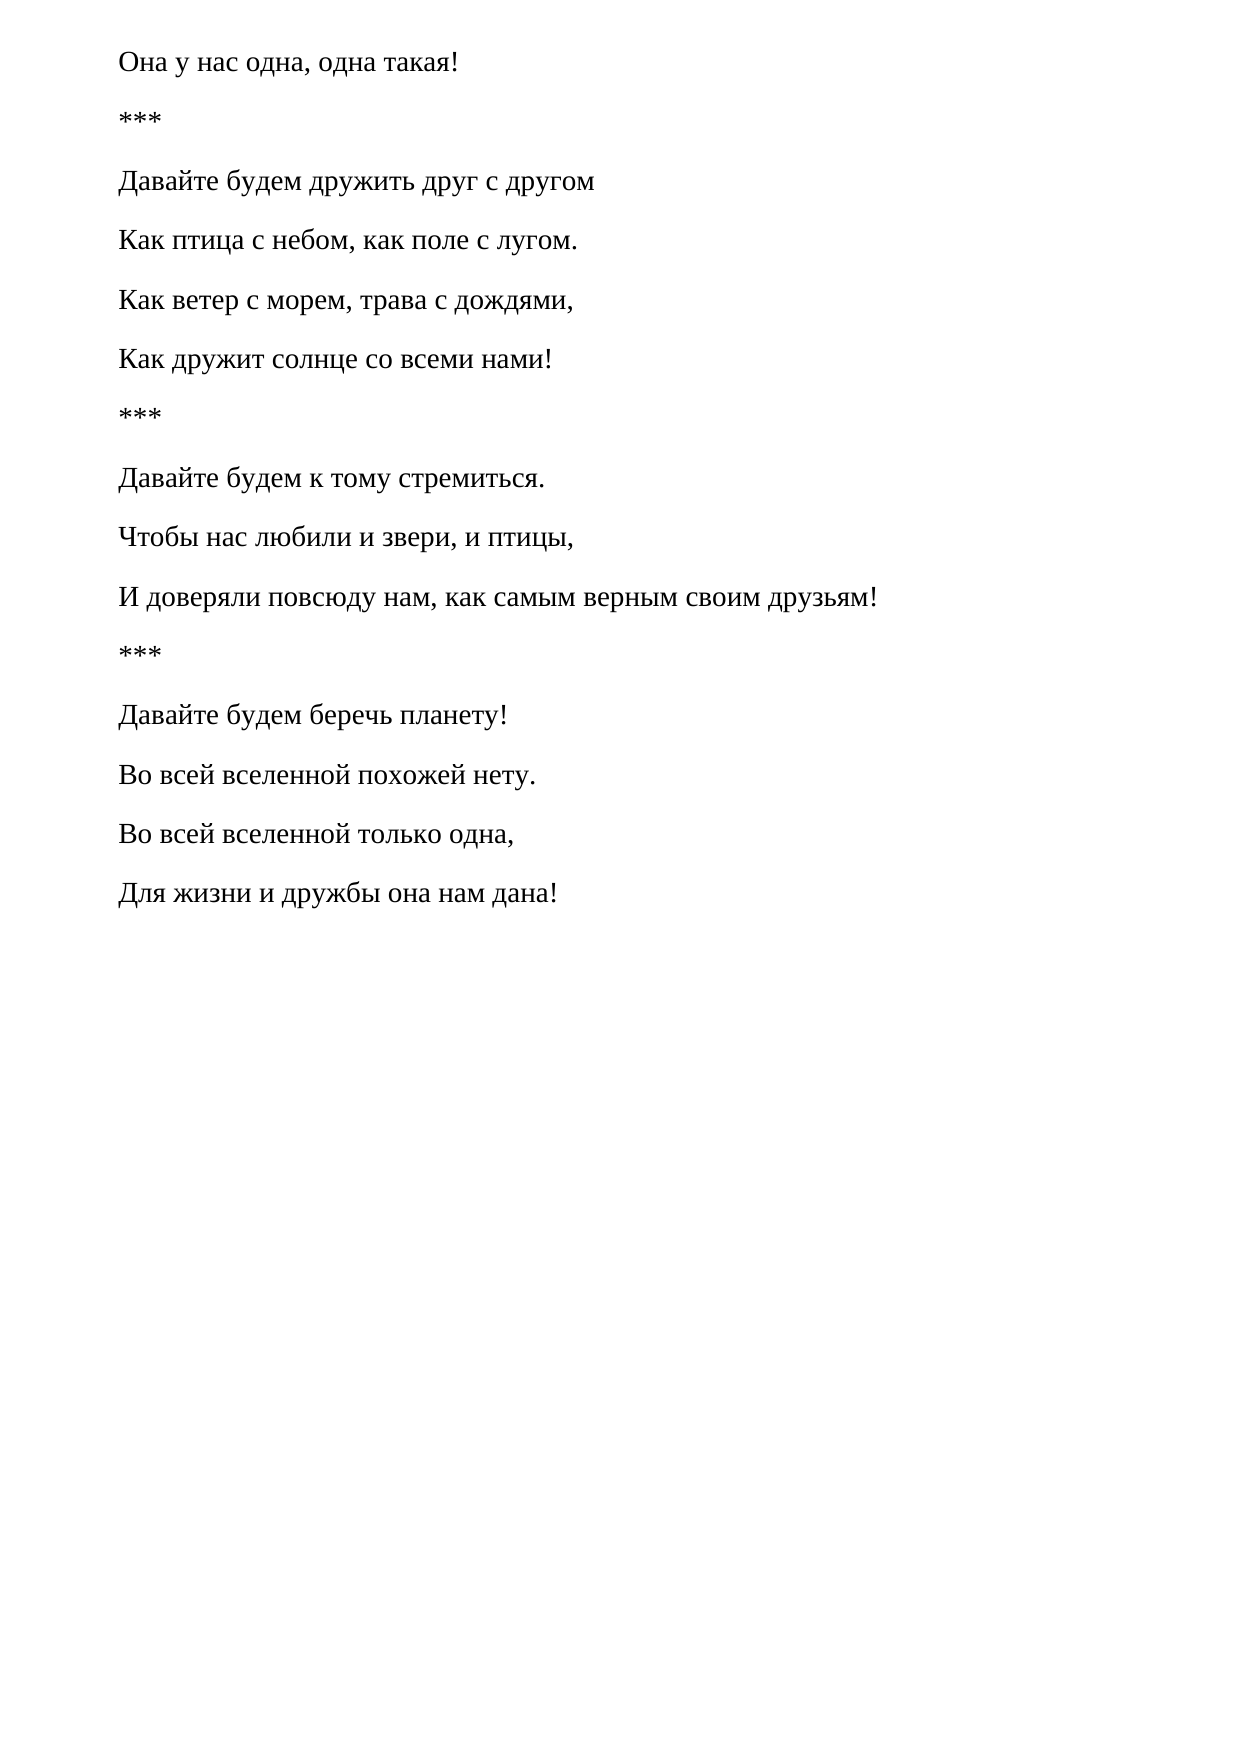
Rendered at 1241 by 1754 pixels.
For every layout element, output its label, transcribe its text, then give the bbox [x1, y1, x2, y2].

text *** [118, 638, 1152, 672]
text *** [118, 104, 1152, 137]
text Давайте будем к тому стремиться. [118, 460, 1152, 493]
text *** [118, 401, 1152, 434]
text Чтобы нас любили и звери, и птицы, [118, 519, 1152, 553]
text И доверяли повсюду нам, как самым верным своим друзьям! [118, 579, 1152, 612]
text Давайте будем дружить друг с другом [118, 163, 1152, 197]
text Для жизни и дружбы она нам дана! [118, 876, 1152, 909]
text Во всей вселенной только одна, [118, 816, 1152, 850]
text Как ветер с морем, трава с дождями, [118, 282, 1152, 315]
text Она у нас одна, одна такая! [118, 44, 1152, 78]
text Как дружит солнце со всеми нами! [118, 341, 1152, 375]
text Как птица с небом, как поле с лугом. [118, 222, 1152, 256]
text Во всей вселенной похожей нету. [118, 757, 1152, 790]
text Давайте будем беречь планету! [118, 697, 1152, 731]
